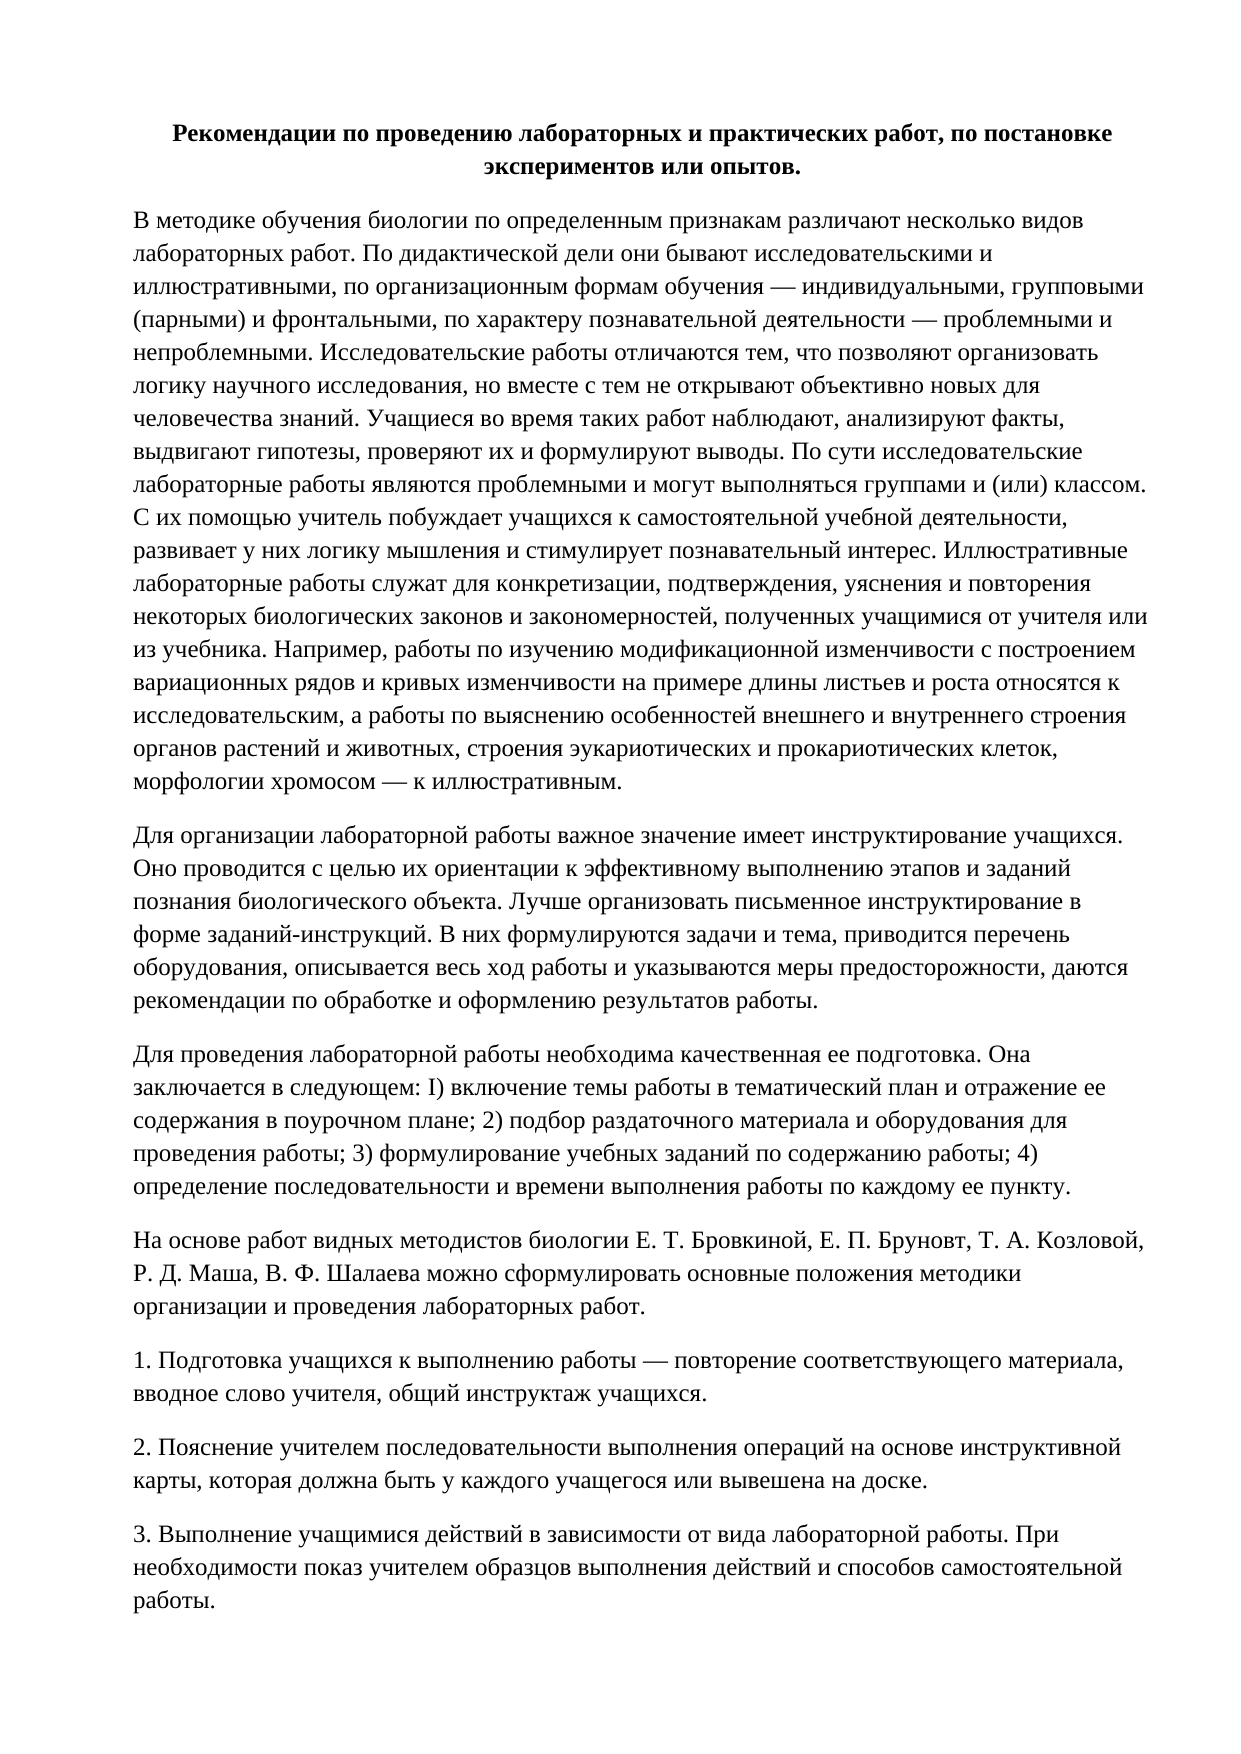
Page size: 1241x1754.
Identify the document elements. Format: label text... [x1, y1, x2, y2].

text В методике обучения биологии по определенным признакам различают несколько видов лабораторных работ. По дидактической дели они бывают исследовательскими и иллюстративными, по организационным формам обучения — индивидуальными, групповыми (парными) и фронтальными, по характеру познавательной деятельности — проблемными и непроблемными. Исследовательские работы отличаются тем, что позволяют организовать логику научного исследования, но вместе с тем не открывают объективно новых для человечества знаний. Учащиеся во время таких работ наблюдают, анализируют факты, выдвигают гипотезы, проверяют их и формулируют выводы. По сути исследовательские лабораторные работы являются проблемными и могут выполняться группами и (или) классом. С их помощью учитель побуждает учащихся к самостоятельной учебной деятельности, развивает у них логику мышления и стимулирует познавательный интерес. Иллюстративные лабораторные работы служат для конкретизации, подтверждения, уяснения и повторения некоторых биологических законов и закономерностей, полученных учащимися от учителя или из учебника. Например, работы по изучению модификационной изменчивости с построением вариационных рядов и кривых изменчивости на примере длины листьев и роста относятся к исследовательским, а работы по выяснению особенностей внешнего и внутреннего строения органов растений и животных, строения эукариотических и прокариотических клеток, морфологии хромосом — к иллюстративным. [133, 205, 1152, 795]
text 3. Выполнение учащимися действий в зависимости от вида лабораторной работы. При необходимости показ учителем образцов выполнения действий и способов самостоятельной работы. [133, 1519, 1152, 1613]
text На основе работ видных методистов биологии Е. Т. Бровкиной, Е. П. Бруновт, Т. А. Козловой, Р. Д. Маша, В. Ф. Шалаева можно сформулировать основные положения методики организации и проведения лабораторных работ. [133, 1225, 1152, 1320]
text 2. Пояснение учителем последовательности выполнения операций на основе инструктивной карты, которая должна быть у каждого учащегося или вывешена на доске. [133, 1432, 1152, 1494]
text 1. Подготовка учащихся к выполнению работы — повторение соответствующего материала, вводное слово учителя, общий инструктаж учащихся. [133, 1345, 1152, 1407]
text Для проведения лабораторной работы необходима качественная ее подготовка. Она заключается в следующем: I) включение темы работы в тематический план и отражение ее содержания в поурочном плане; 2) подбор раздаточного материала и оборудования для проведения работы; 3) формулирование учебных заданий по содержанию работы; 4) определение последовательности и времени выполнения работы по каждому ее пункту. [133, 1039, 1152, 1200]
text Для организации лабораторной работы важное значение имеет инструктирование учащихся. Оно проводится с целью их ориентации к эффективному выполнению этапов и заданий познания биологического объекта. Лучше организовать письменное инструктирование в форме заданий-инструкций. В них формулируются задачи и тема, приводится перечень оборудования, описывается весь ход работы и указываются меры предосторожности, даются рекомендации по обработке и оформлению результатов работы. [133, 820, 1152, 1014]
text Рекомендации по проведению лабораторных и практических работ, по постановке экспериментов или опытов. [133, 118, 1152, 180]
